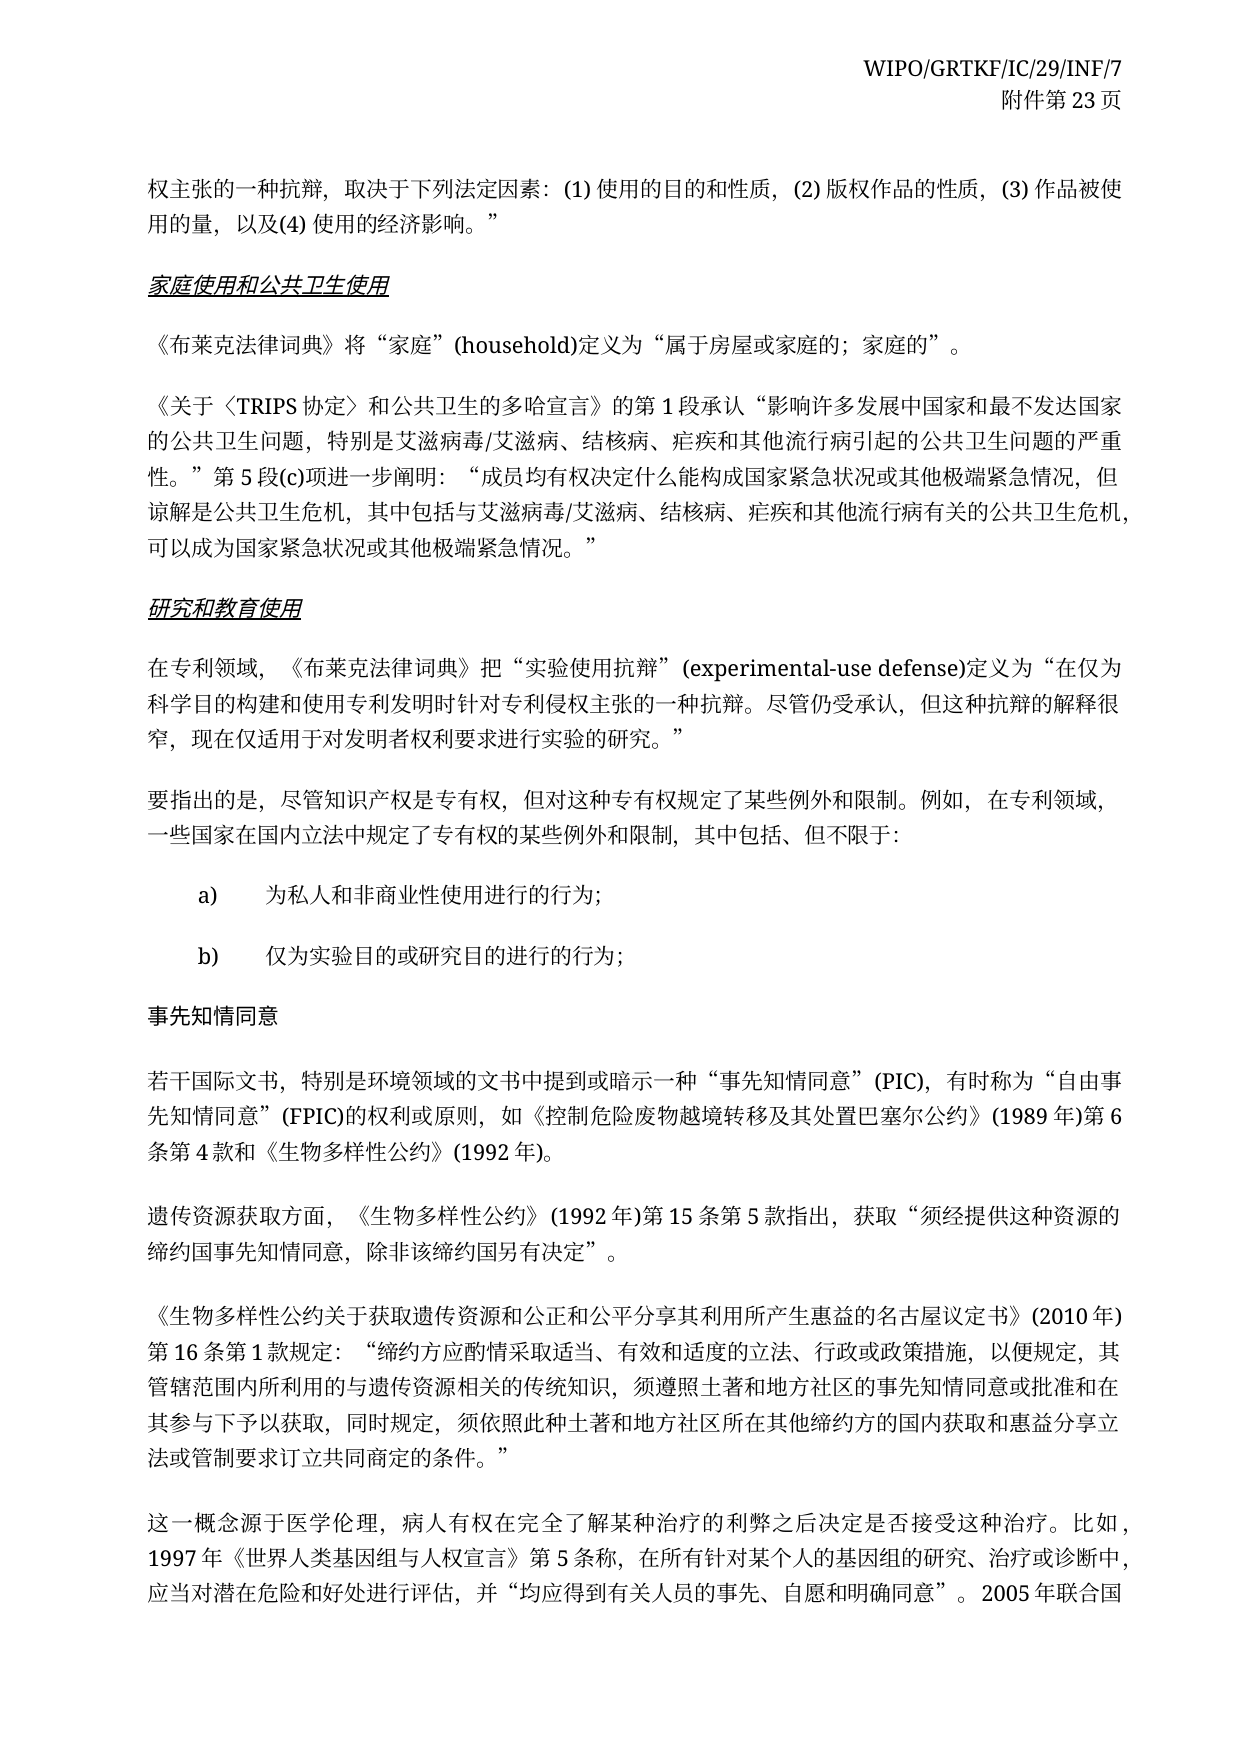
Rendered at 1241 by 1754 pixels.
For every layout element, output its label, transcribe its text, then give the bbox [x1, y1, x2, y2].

text 《布莱克法律词典》将“家庭”(household)定义为“属于房屋或家庭的；家庭的”。 [148, 325, 1122, 360]
text 遗传资源获取方面，《生物多样性公约》(1992年)第15条第5款指出，获取“须经提供这种资源的缔约国事先知情同意，除非该缔约国另有决定”。 [148, 1196, 1122, 1266]
text 《生物多样性公约关于获取遗传资源和公正和公平分享其利用所产生惠益的名古屋议定书》(2010年)第16条第1款规定：“缔约方应酌情采取适当、有效和适度的立法、行政或政策措施，以便规定，其管辖范围内所利用的与遗传资源相关的传统知识，须遵照土著和地方社区的事先知情同意或批准和在其参与下予以获取，同时规定，须依照此种土著和地方社区所在其他缔约方的国内获取和惠益分享立法或管制要求订立共同商定的条件。” [148, 1296, 1122, 1473]
text 在专利领域，《布莱克法律词典》把“实验使用抗辩”(experimental-use defense)定义为“在仅为科学目的构建和使用专利发明时针对专利侵权主张的一种抗辩。尽管仍受承认，但这种抗辩的解释很窄，现在仅适用于对发明者权利要求进行实验的研究。” [148, 648, 1122, 754]
text 若干国际文书，特别是环境领域的文书中提到或暗示一种“事先知情同意”(PIC)，有时称为“自由事先知情同意”(FPIC)的权利或原则，如《控制危险废物越境转移及其处置巴塞尔公约》(1989年)第6条第4款和《生物多样性公约》(1992年)。 [148, 1060, 1122, 1166]
text 要指出的是，尽管知识产权是专有权，但对这种专有权规定了某些例外和限制。例如，在专利领域，一些国家在国内立法中规定了专有权的某些例外和限制，其中包括、但不限于： [148, 779, 1122, 850]
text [148, 1502, 1122, 1608]
text 《关于〈TRIPS协定〉和公共卫生的多哈宣言》的第1段承认“影响许多发展中国家和最不发达国家的公共卫生问题，特别是艾滋病毒/艾滋病、结核病、疟疾和其他流行病引起的公共卫生问题的严重性。”第5段(c)项进一步阐明：“成员均有权决定什么能构成国家紧急状况或其他极端紧急情况，但谅解是公共卫生危机，其中包括与艾滋病毒/艾滋病、结核病、疟疾和其他流行病有关的公共卫生危机，可以成为国家紧急状况或其他极端紧急情况。” [148, 385, 1122, 562]
text 研究和教育使用 [148, 587, 1122, 623]
text 家庭使用和公共卫生使用 [148, 264, 1122, 300]
text a) 为私人和非商业性使用进行的行为； [198, 875, 1122, 910]
text 事先知情同意 [148, 996, 1122, 1031]
text b) 仅为实验目的或研究目的进行的行为； [198, 935, 1122, 971]
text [148, 168, 1122, 239]
